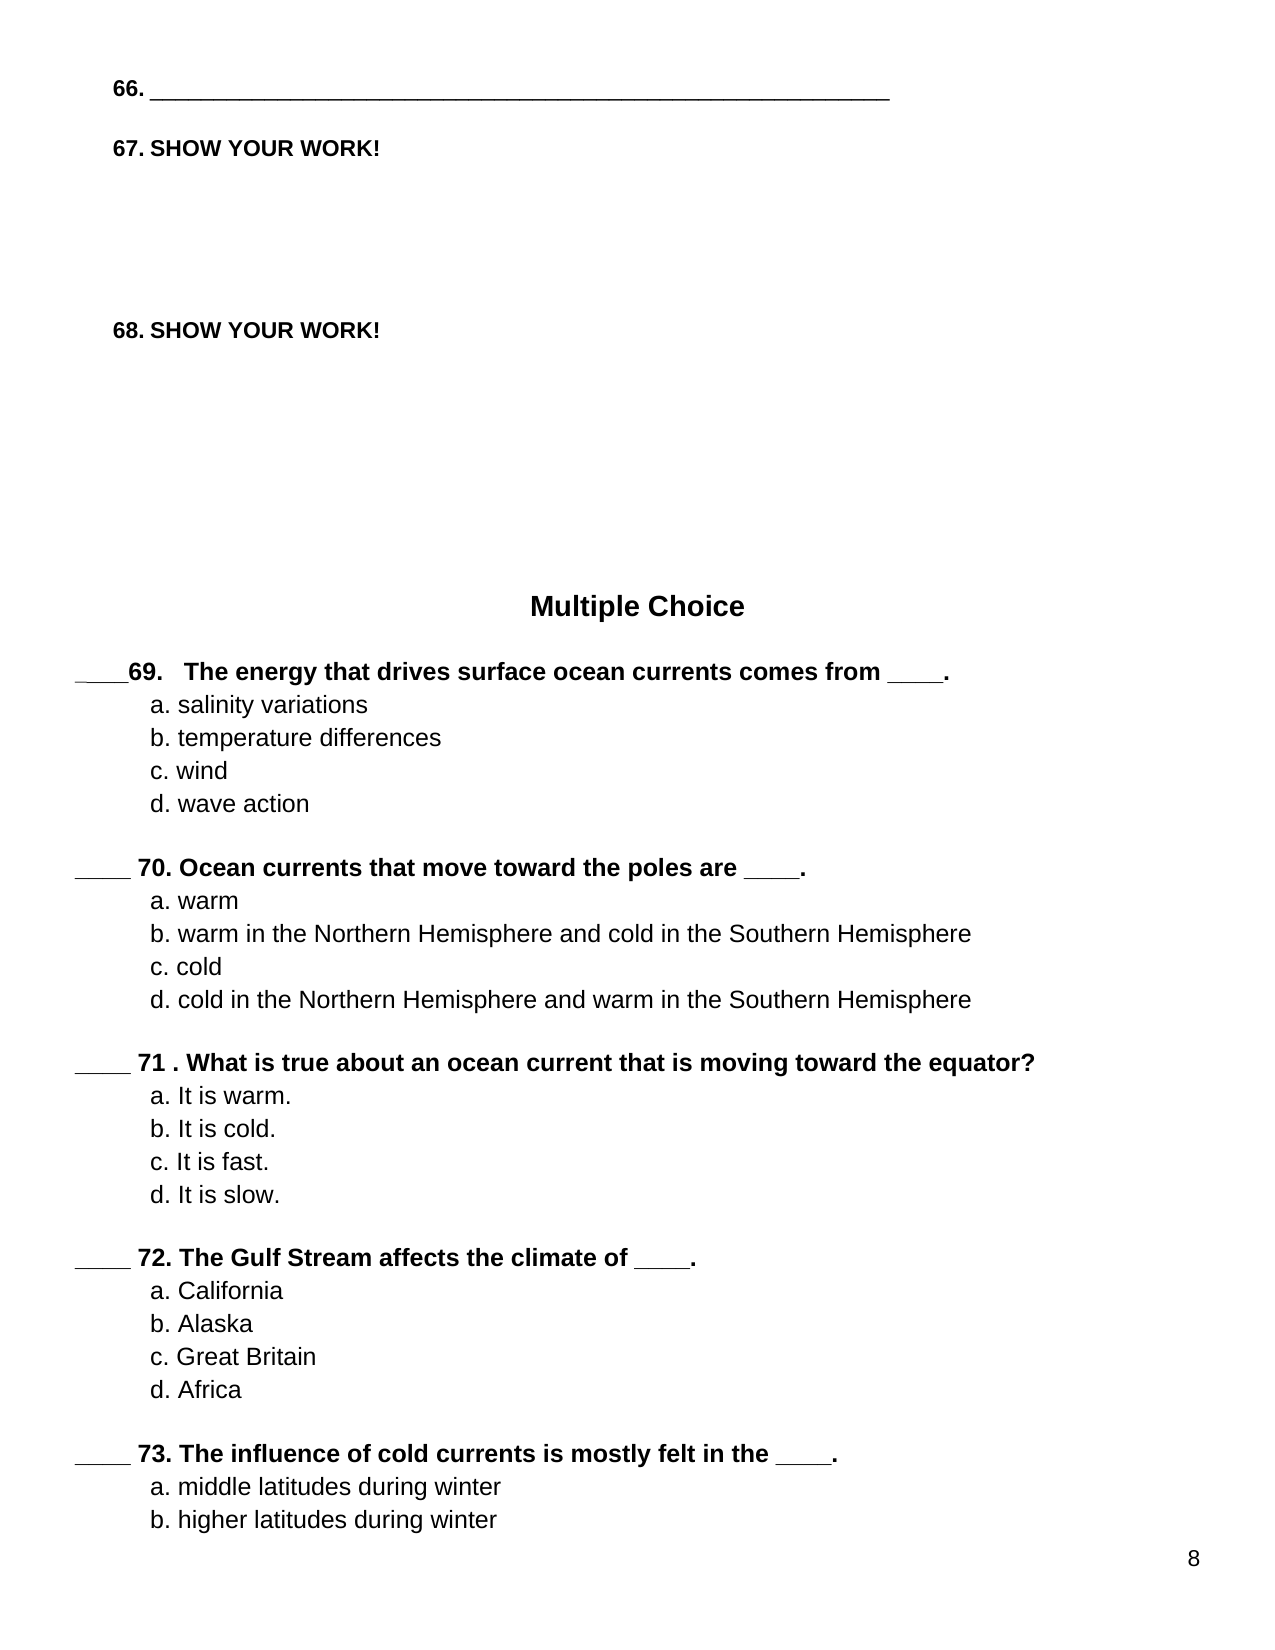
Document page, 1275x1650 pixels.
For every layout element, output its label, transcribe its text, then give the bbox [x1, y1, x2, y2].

text d. It is slow. [75, 1180, 1200, 1209]
text b. warm in the Northern Hemisphere and cold in the Southern Hemisphere [75, 919, 1200, 947]
text b. temperature differences [150, 723, 1200, 752]
list SHOW YOUR WORK! [113, 135, 1200, 162]
text d. cold in the Northern Hemisphere and warm in the Southern Hemisphere [75, 985, 1200, 1013]
text a. salinity variations [75, 690, 1200, 719]
text b. higher latitudes during winter [75, 1504, 1200, 1533]
text c. Great Britain [75, 1342, 1200, 1371]
text b. Alaska [75, 1309, 1200, 1338]
text c. wind [75, 756, 1200, 785]
text c. cold [75, 952, 1200, 980]
list SHOW YOUR WORK! [113, 317, 1200, 343]
text a. California [75, 1276, 1200, 1305]
text a. middle latitudes during winter [75, 1472, 1200, 1500]
text b. It is cold. [75, 1114, 1200, 1143]
text ____ 71 . What is true about an ocean current that is moving toward the equator? [75, 1048, 1200, 1077]
text a. It is warm. [75, 1081, 1200, 1110]
text d. wave action [75, 789, 1200, 818]
text ____ 72. The Gulf Stream affects the climate of ____. [75, 1243, 1200, 1272]
text c. It is fast. [75, 1147, 1200, 1176]
text ____69. The energy that drives surface ocean currents comes from ____. [75, 657, 1200, 686]
text a. warm [75, 886, 1200, 914]
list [113, 75, 1200, 101]
text d. Africa [75, 1375, 1200, 1404]
text ____ 73. The influence of cold currents is mostly felt in the ____. [75, 1438, 1200, 1467]
text Multiple Choice [75, 588, 1200, 622]
text ____ 70. Ocean currents that move toward the poles are ____. [75, 853, 1200, 881]
